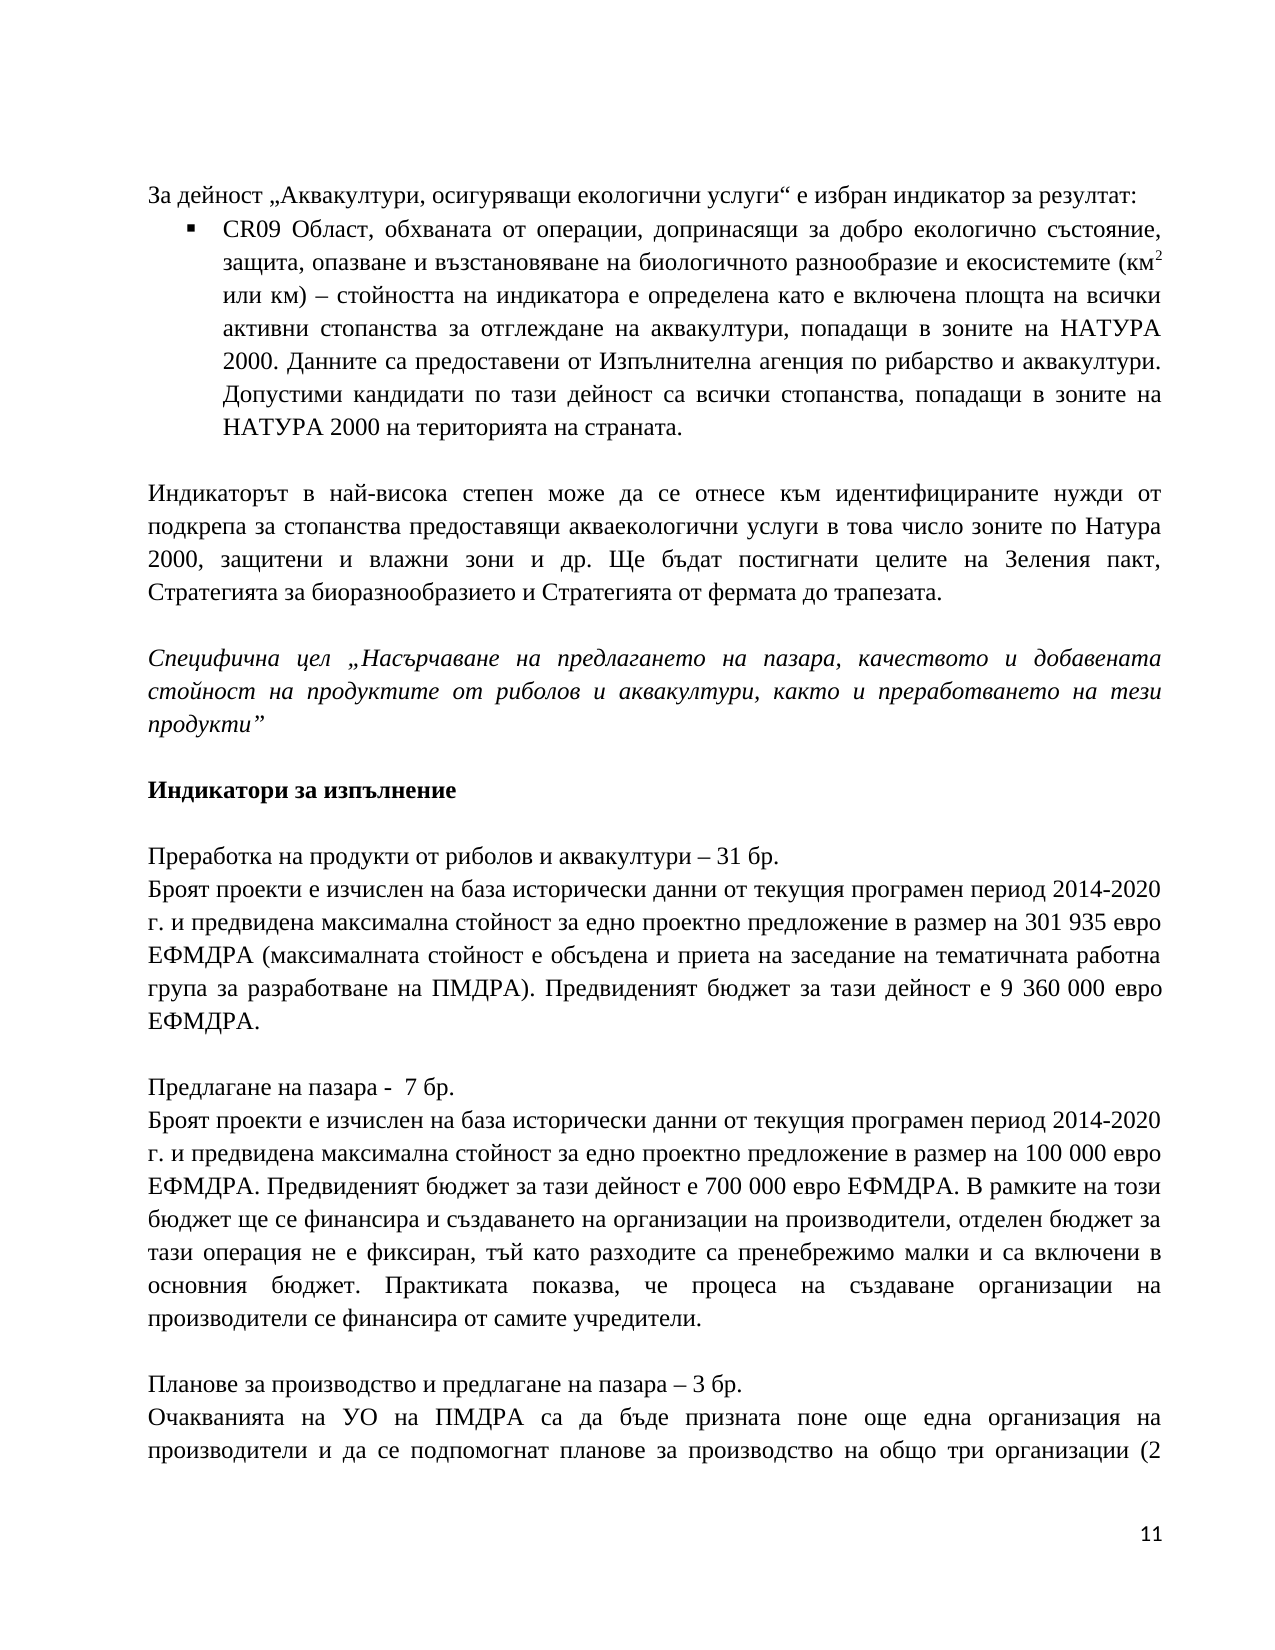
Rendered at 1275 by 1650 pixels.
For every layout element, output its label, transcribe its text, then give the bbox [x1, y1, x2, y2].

text Преработка на продукти от риболов и аквакултури – 31 бр. [148, 841, 1162, 870]
text Предлагане на пазара - 7 бр. [148, 1072, 1162, 1101]
text Планове за производство и предлагане на пазара – 3 бр. [148, 1369, 1162, 1398]
text За дейност „Аквакултури, осигуряващи екологични услуги“ е избран индикатор за резултат: [148, 181, 1162, 209]
text Броят проекти е изчислен на база исторически данни от текущия програмен период 2014-2020 г. и предвидена максимална стойност за едно проектно предложение в размер на 301 935 евро ЕФМДРА (максималната стойност е обсъдена и приета на заседание на тематичната работна група за разработване на ПМДРА). Предвиденият бюджет за тази дейност е 9 360 000 евро ЕФМДРА. [148, 874, 1162, 1035]
text Индикатори за изпълнение [148, 775, 1162, 804]
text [148, 1402, 1162, 1464]
text Индикаторът в най-висока степен може да се отнесе към идентифицираните нужди от подкрепа за стопанства предоставящи акваекологични услуги в това число зоните по Натура 2000, защитени и влажни зони и др. Ще бъдат постигнати целите на Зеления пакт, Стратегията за биоразнообразието и Стратегията от фермата до трапезата. [148, 478, 1162, 606]
text Броят проекти е изчислен на база исторически данни от текущия програмен период 2014-2020 г. и предвидена максимална стойност за едно проектно предложение в размер на 100 000 евро ЕФМДРА. Предвиденият бюджет за тази дейност е 700 000 евро ЕФМДРА. В рамките на този бюджет ще се финансира и създаването на организации на производители, отделен бюджет за тази операция не е фиксиран, тъй като разходите са пренебрежимо малки и са включени в основния бюджет. Практиката показва, че процеса на създаване организации на производители се финансира от самите учредители. [148, 1105, 1162, 1332]
list CR09 Област, обхваната от операции, допринасящи за добро екологично състояние, защита, опазване и възстановяване на биологичното разнообразие и екосистемите (км2 или км) – стойността на индикатора е определена като е включена площта на всички активни стопанства за отглеждане на аквакултури, попадащи в зоните на НАТУРА 2000. Данните са предоставени от Изпълнителна агенция по рибарство и аквакултури. Допустими кандидати по тази дейност са всички стопанства, попадащи в зоните на НАТУРА 2000 на територията на страната. [185, 214, 1162, 441]
text Специфична цел „Насърчаване на предлагането на пазара, качеството и добавената стойност на продуктите от риболов и аквакултури, както и преработването на тези продукти” [148, 643, 1162, 738]
